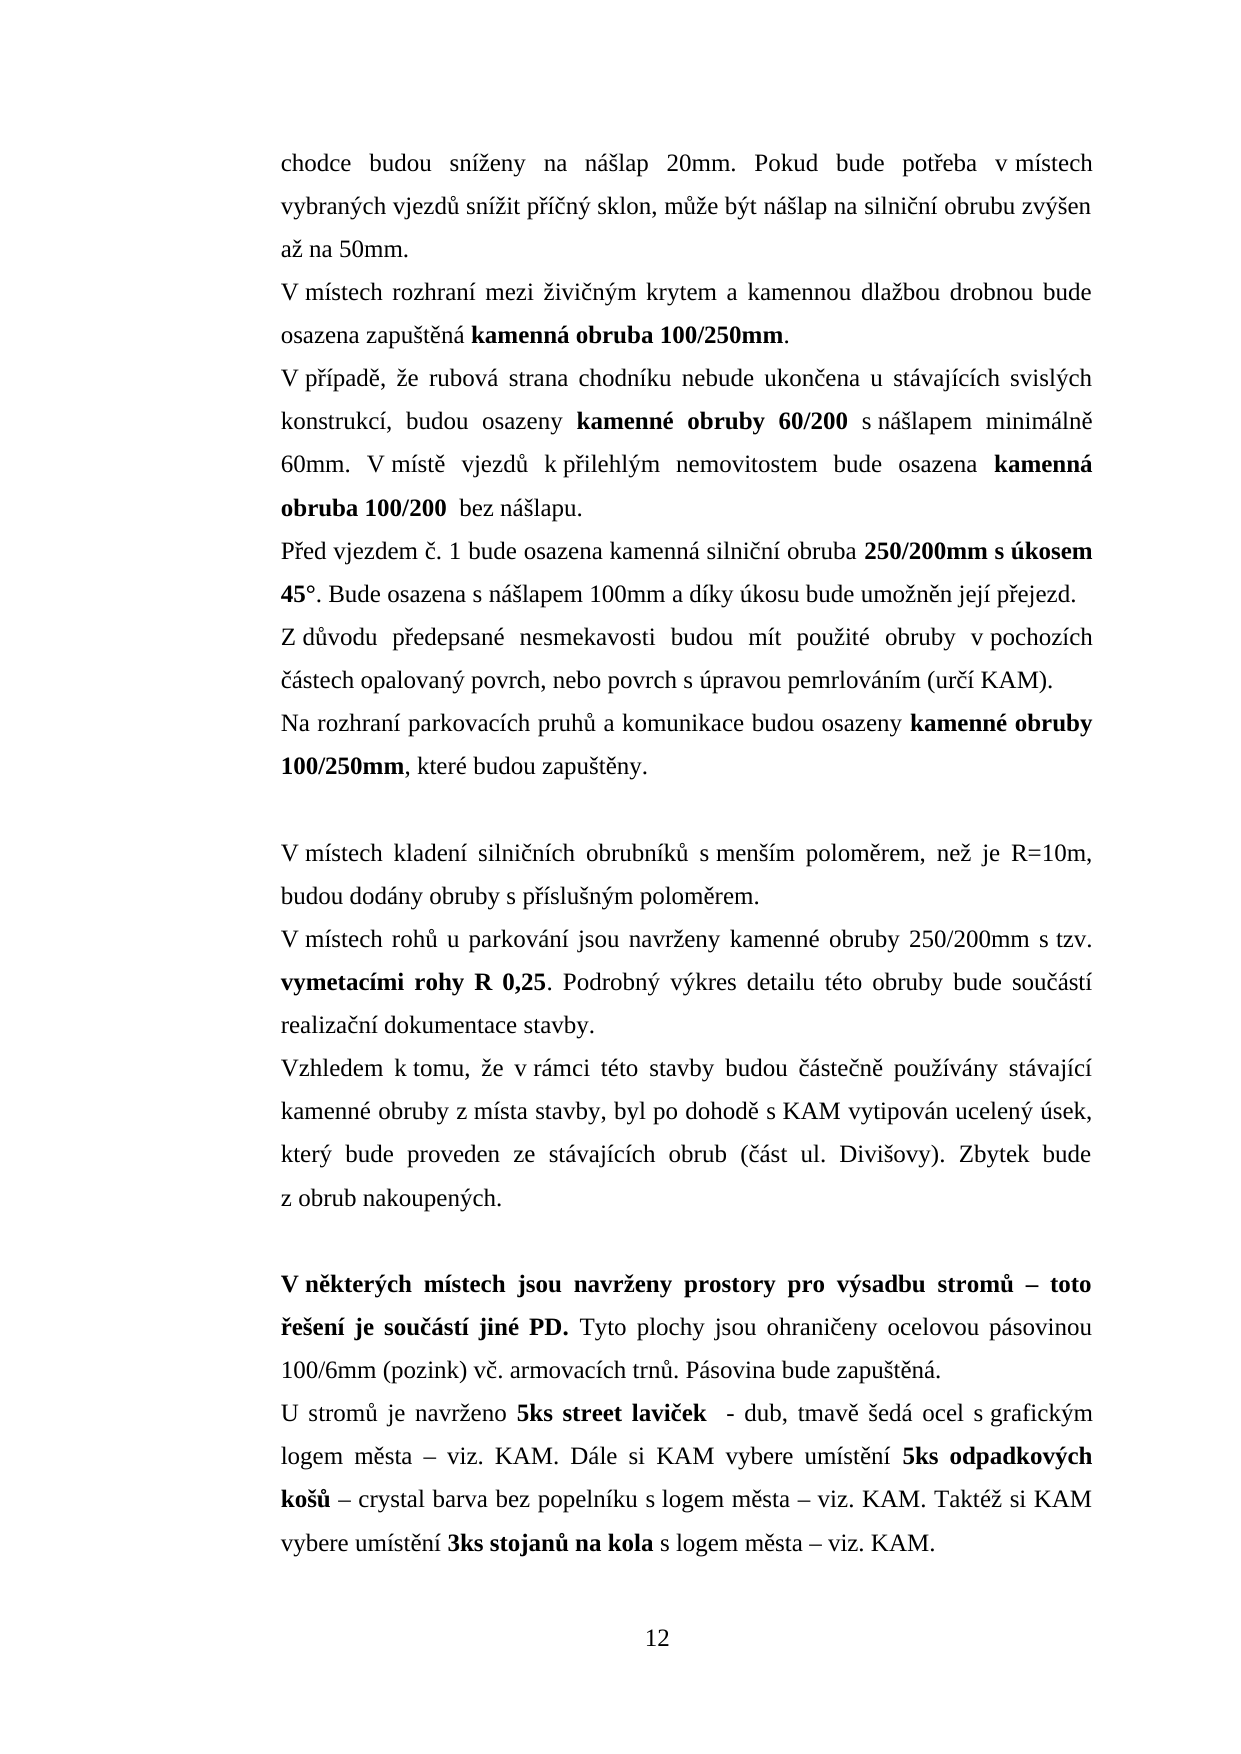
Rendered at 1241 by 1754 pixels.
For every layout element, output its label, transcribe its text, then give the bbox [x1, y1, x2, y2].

text U stromů je navrženo 5ks street laviček - dub, tmavě šedá ocel s grafickým logem města – viz. KAM. Dále si KAM vybere umístění 5ks odpadkových košů – crystal barva bez popelníku s logem města – viz. KAM. Taktéž si KAM vybere umístění 3ks stojanů na kola s logem města – viz. KAM. [281, 1398, 1093, 1556]
text V některých místech jsou navrženy prostory pro výsadbu stromů – toto řešení je součástí jiné PD. Tyto plochy jsou ohraničeny ocelovou pásovinou 100/6mm (pozink) vč. armovacích trnů. Pásovina bude zapuštěná. [281, 1269, 1093, 1384]
text V místech rozhraní mezi živičným krytem a kamennou dlažbou drobnou bude osazena zapuštěná kamenná obruba 100/250mm. [281, 277, 1093, 349]
text V místech rohů u parkování jsou navrženy kamenné obruby 250/200mm s tzv. vymetacími rohy R 0,25. Podrobný výkres detailu této obruby bude součástí realizační dokumentace stavby. [281, 924, 1093, 1039]
text Z důvodu předepsané nesmekavosti budou mít použité obruby v pochozích částech opalovaný povrch, nebo povrch s úpravou pemrlováním (určí KAM). [281, 622, 1093, 694]
text Vzhledem k tomu, že v rámci této stavby budou částečně používány stávající kamenné obruby z místa stavby, byl po dohodě s KAM vytipován ucelený úsek, který bude proveden ze stávajících obrub (část ul. Divišovy). Zbytek bude z obrub nakoupených. [281, 1053, 1093, 1211]
text Na rozhraní parkovacích pruhů a komunikace budou osazeny kamenné obruby 100/250mm, které budou zapuštěny. [281, 708, 1093, 780]
text V místech kladení silničních obrubníků s menším poloměrem, než je R=10m, budou dodány obruby s příslušným poloměrem. [281, 838, 1093, 909]
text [281, 148, 1093, 263]
text V případě, že rubová strana chodníku nebude ukončena u stávajících svislých konstrukcí, budou osazeny kamenné obruby 60/200 s nášlapem minimálně 60mm. V místě vjezdů k přilehlým nemovitostem bude osazena kamenná obruba 100/200 bez nášlapu. [281, 363, 1093, 521]
text Před vjezdem č. 1 bude osazena kamenná silniční obruba 250/200mm s úkosem 45°. Bude osazena s nášlapem 100mm a díky úkosu bude umožněn její přejezd. [281, 536, 1093, 608]
